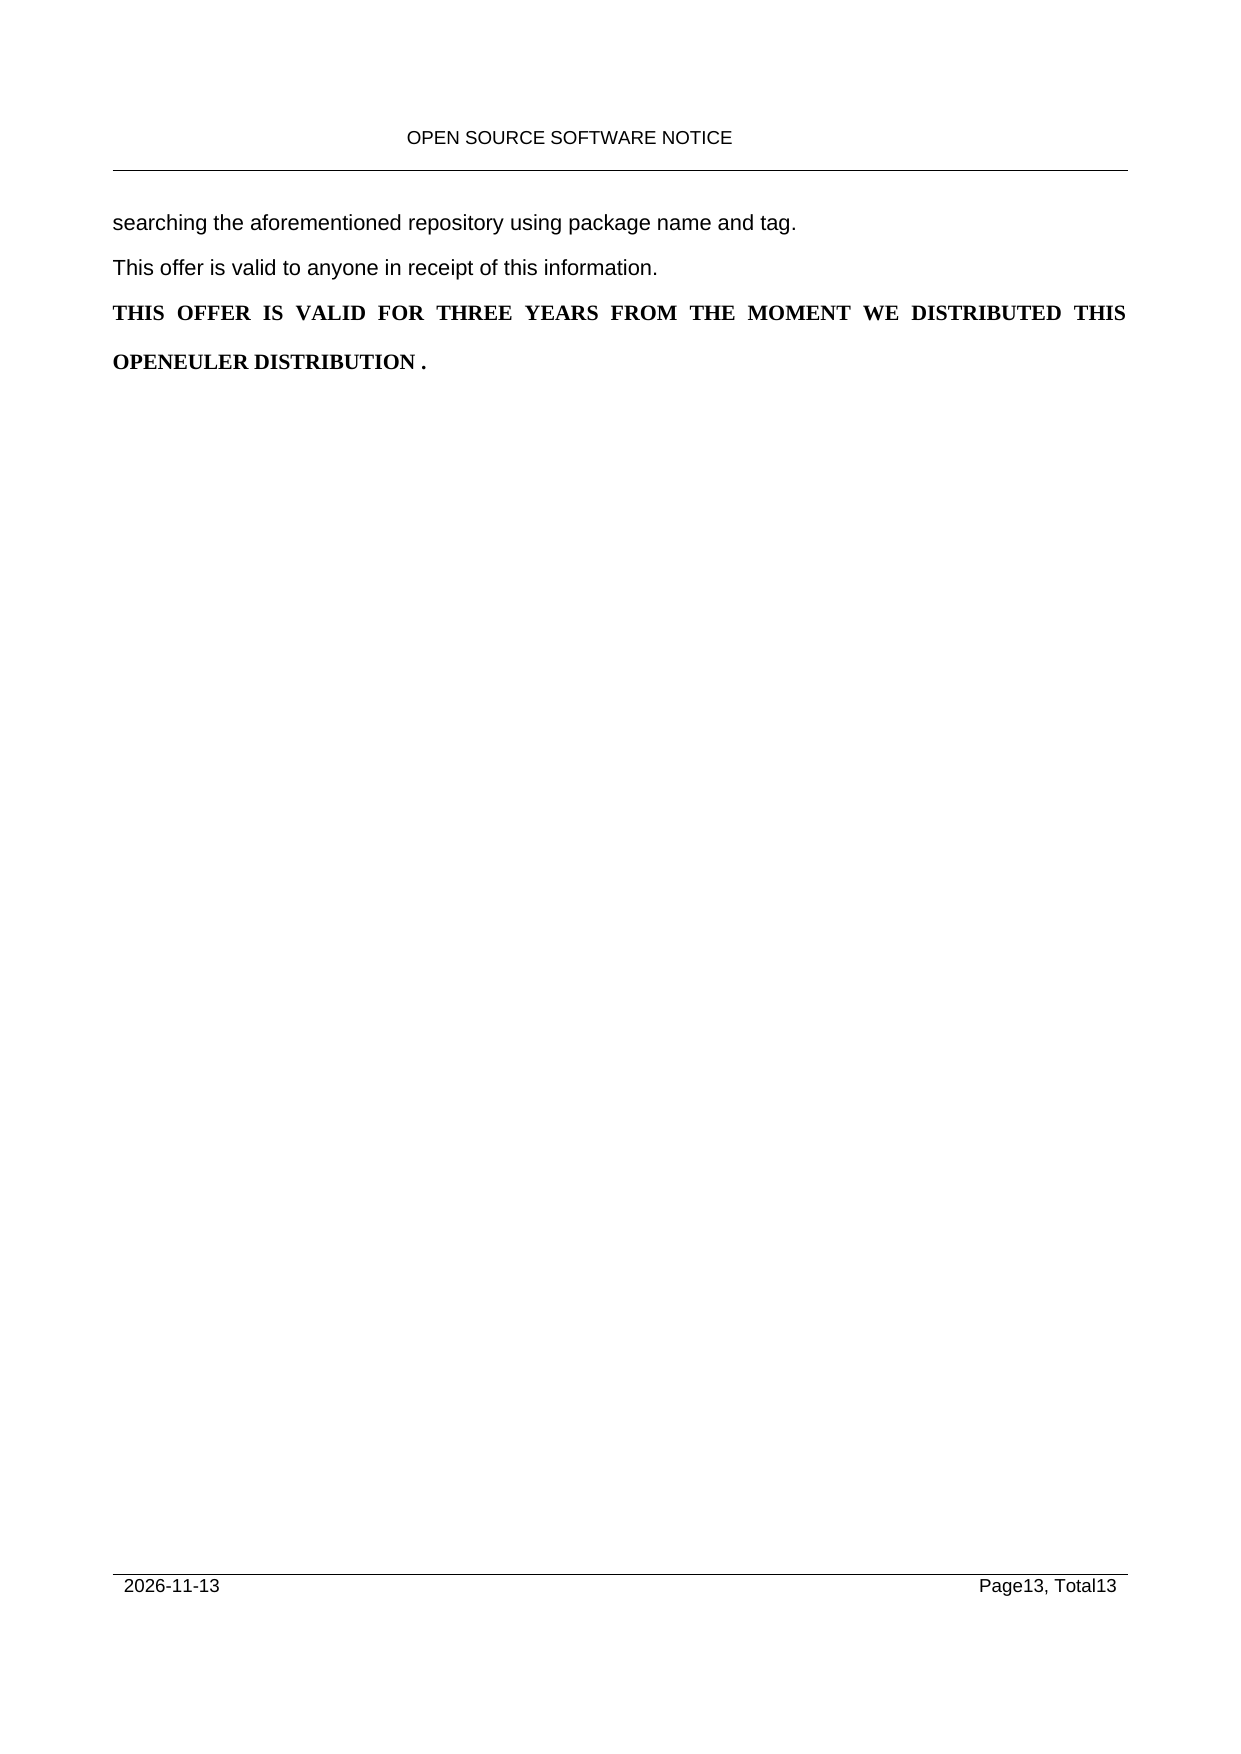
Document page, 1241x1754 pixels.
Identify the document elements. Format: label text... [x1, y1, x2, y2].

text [112, 206, 1128, 239]
text THIS OFFER IS VALID FOR THREE YEARS FROM THE MOMENT WE DISTRIBUTED THIS OPENEULER DISTRIBUTION . [112, 297, 1128, 378]
text This offer is valid to anyone in receipt of this information. [112, 251, 1128, 284]
